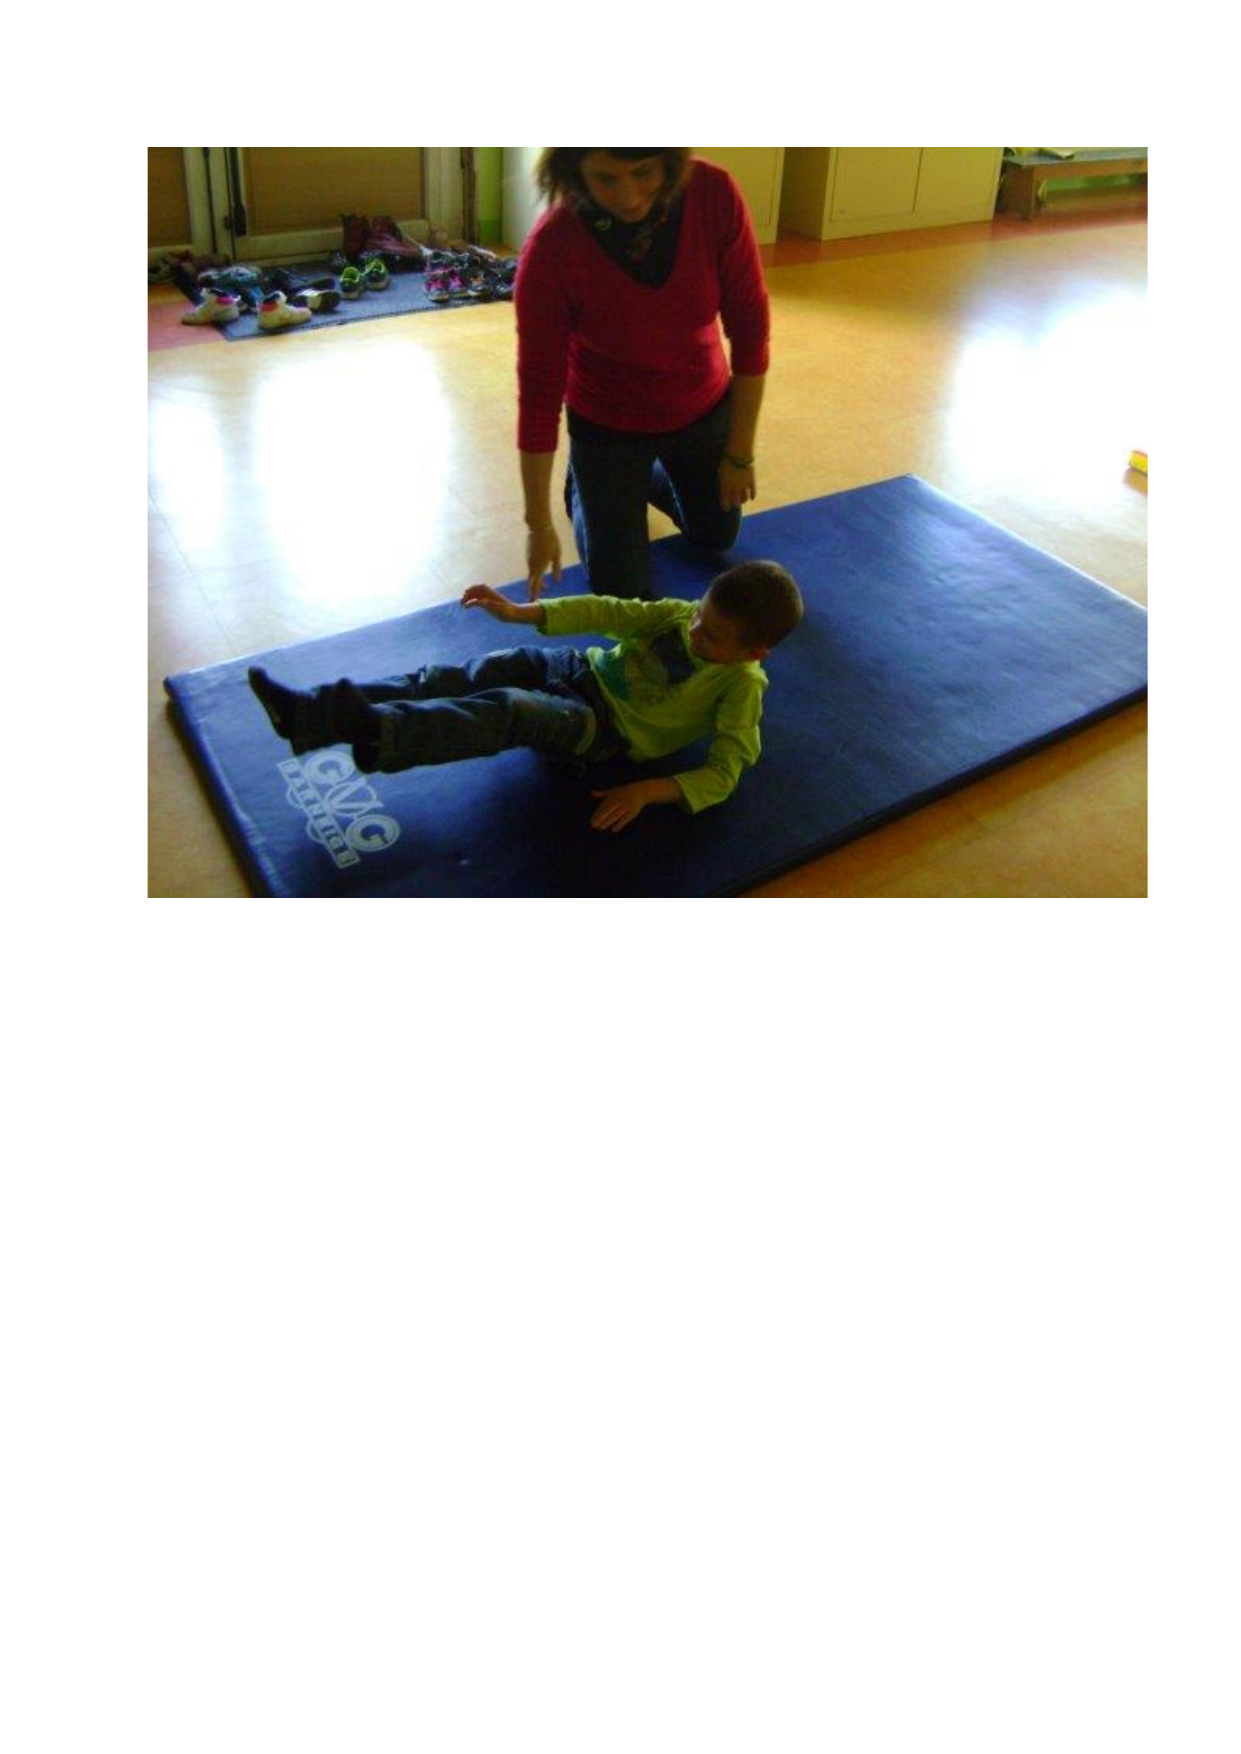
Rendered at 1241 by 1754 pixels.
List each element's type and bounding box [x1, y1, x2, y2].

picture [147, 147, 1148, 898]
